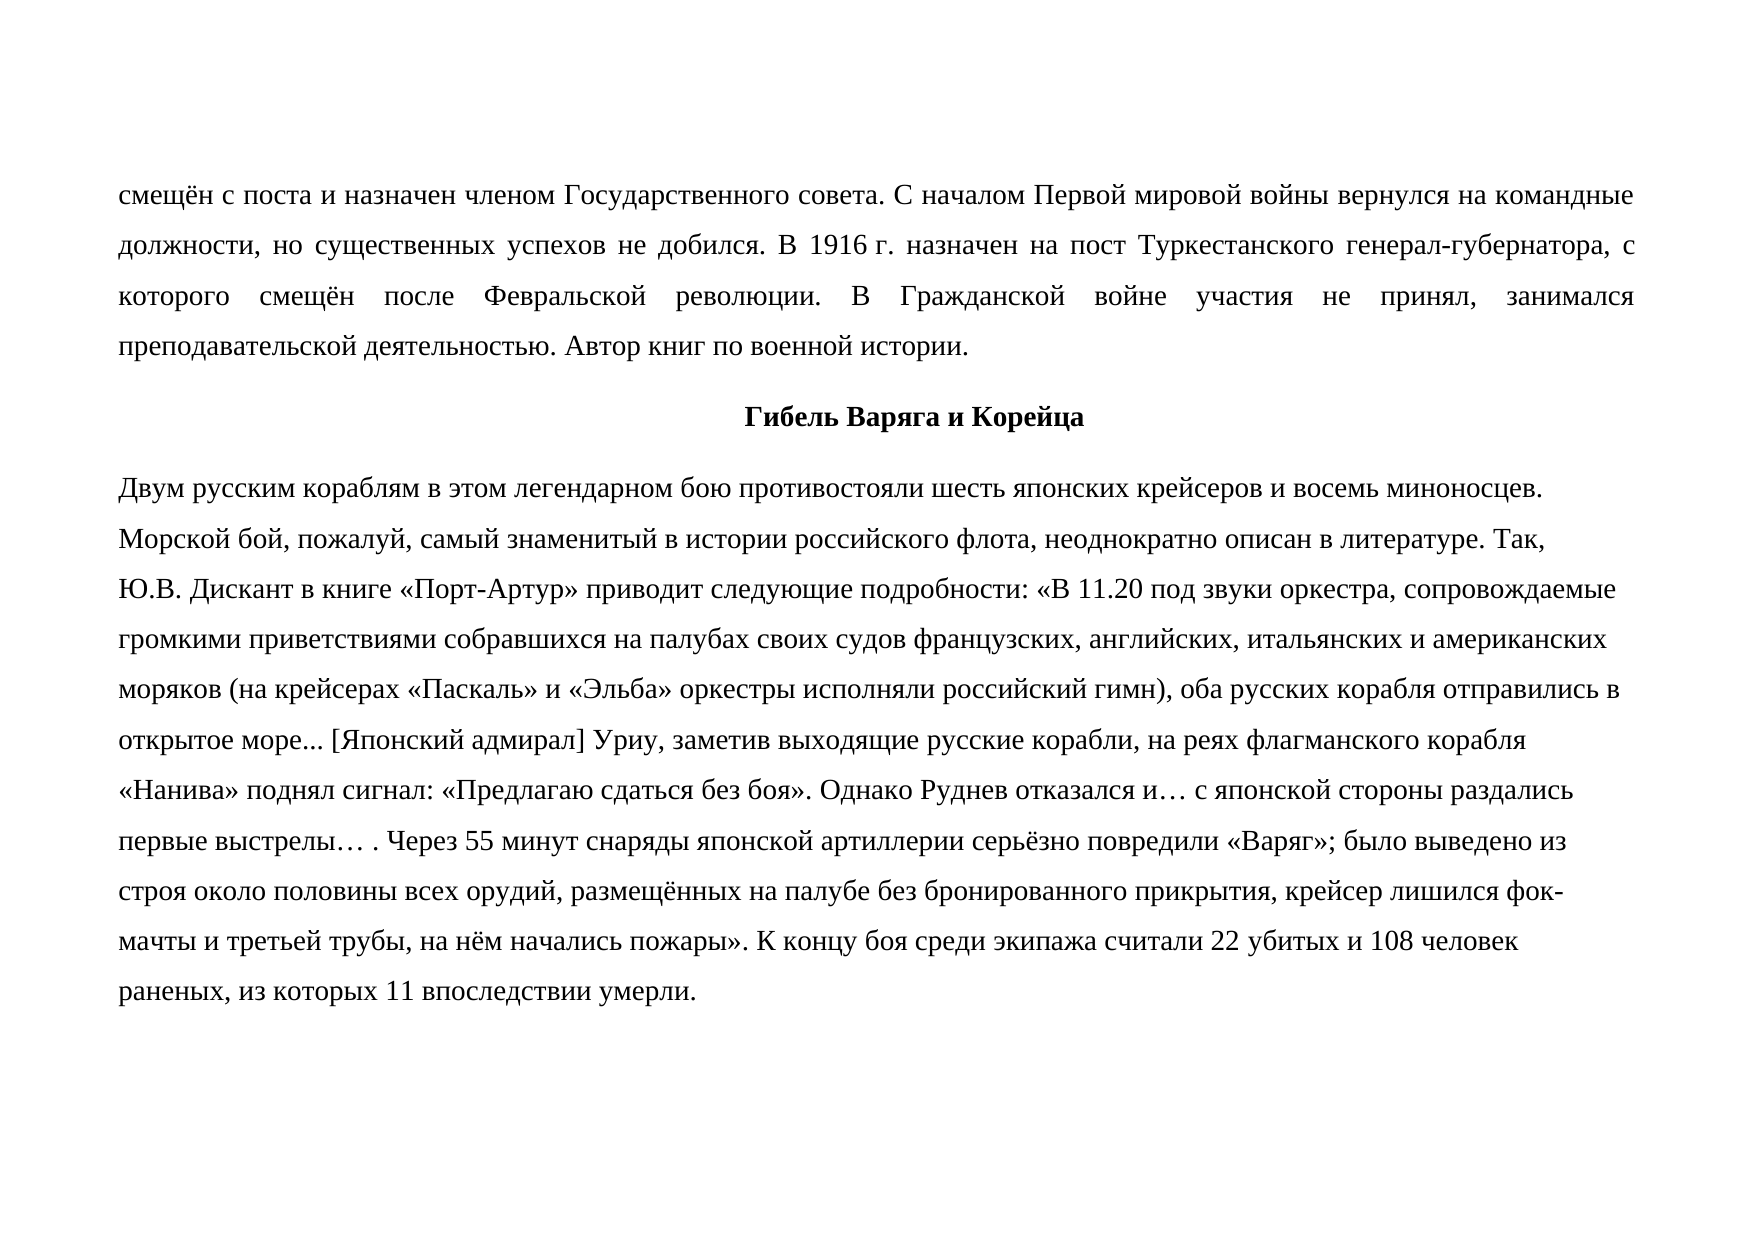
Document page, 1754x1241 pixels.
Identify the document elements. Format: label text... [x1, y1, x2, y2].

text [118, 177, 1636, 362]
text Двум русским кораблям в этом легендарном бою противостояли шесть японских крейсеров и восемь миноносцев. Морской бой, пожалуй, самый знаменитый в истории российского флота, неоднократно описан в литературе. Так, Ю.В. Дискант в книге «Порт-Артур» приводит следующие подробности: «В 11.20 под звуки оркестра, сопровождаемые громкими приветствиями собравшихся на палубах своих судов французских, английских, итальянских и американских моряков (на крейсерах «Паскаль» и «Эльба» оркестры исполняли российский гимн), оба русских корабля отправились в открытое море... [Японский адмирал] Уриу, заметив выходящие русские корабли, на реях флагманского корабля «Нанива» поднял сигнал: «Предлагаю сдаться без боя». Однако Руднев отказался и… с японской стороны раздались первые выстрелы… . Через 55 минут снаряды японской артиллерии серьёзно повредили «Варяг»; было выведено из строя около половины всех орудий, размещённых на палубе без бронированного прикрытия, крейсер лишился фок-мачты и третьей трубы, на нём начались пожары». К концу боя среди экипажа считали 22 убитых и 108 человек раненых, из которых 11 впоследствии умерли. [118, 470, 1636, 1007]
list Гибель Варяга и Корейца [193, 399, 1636, 433]
